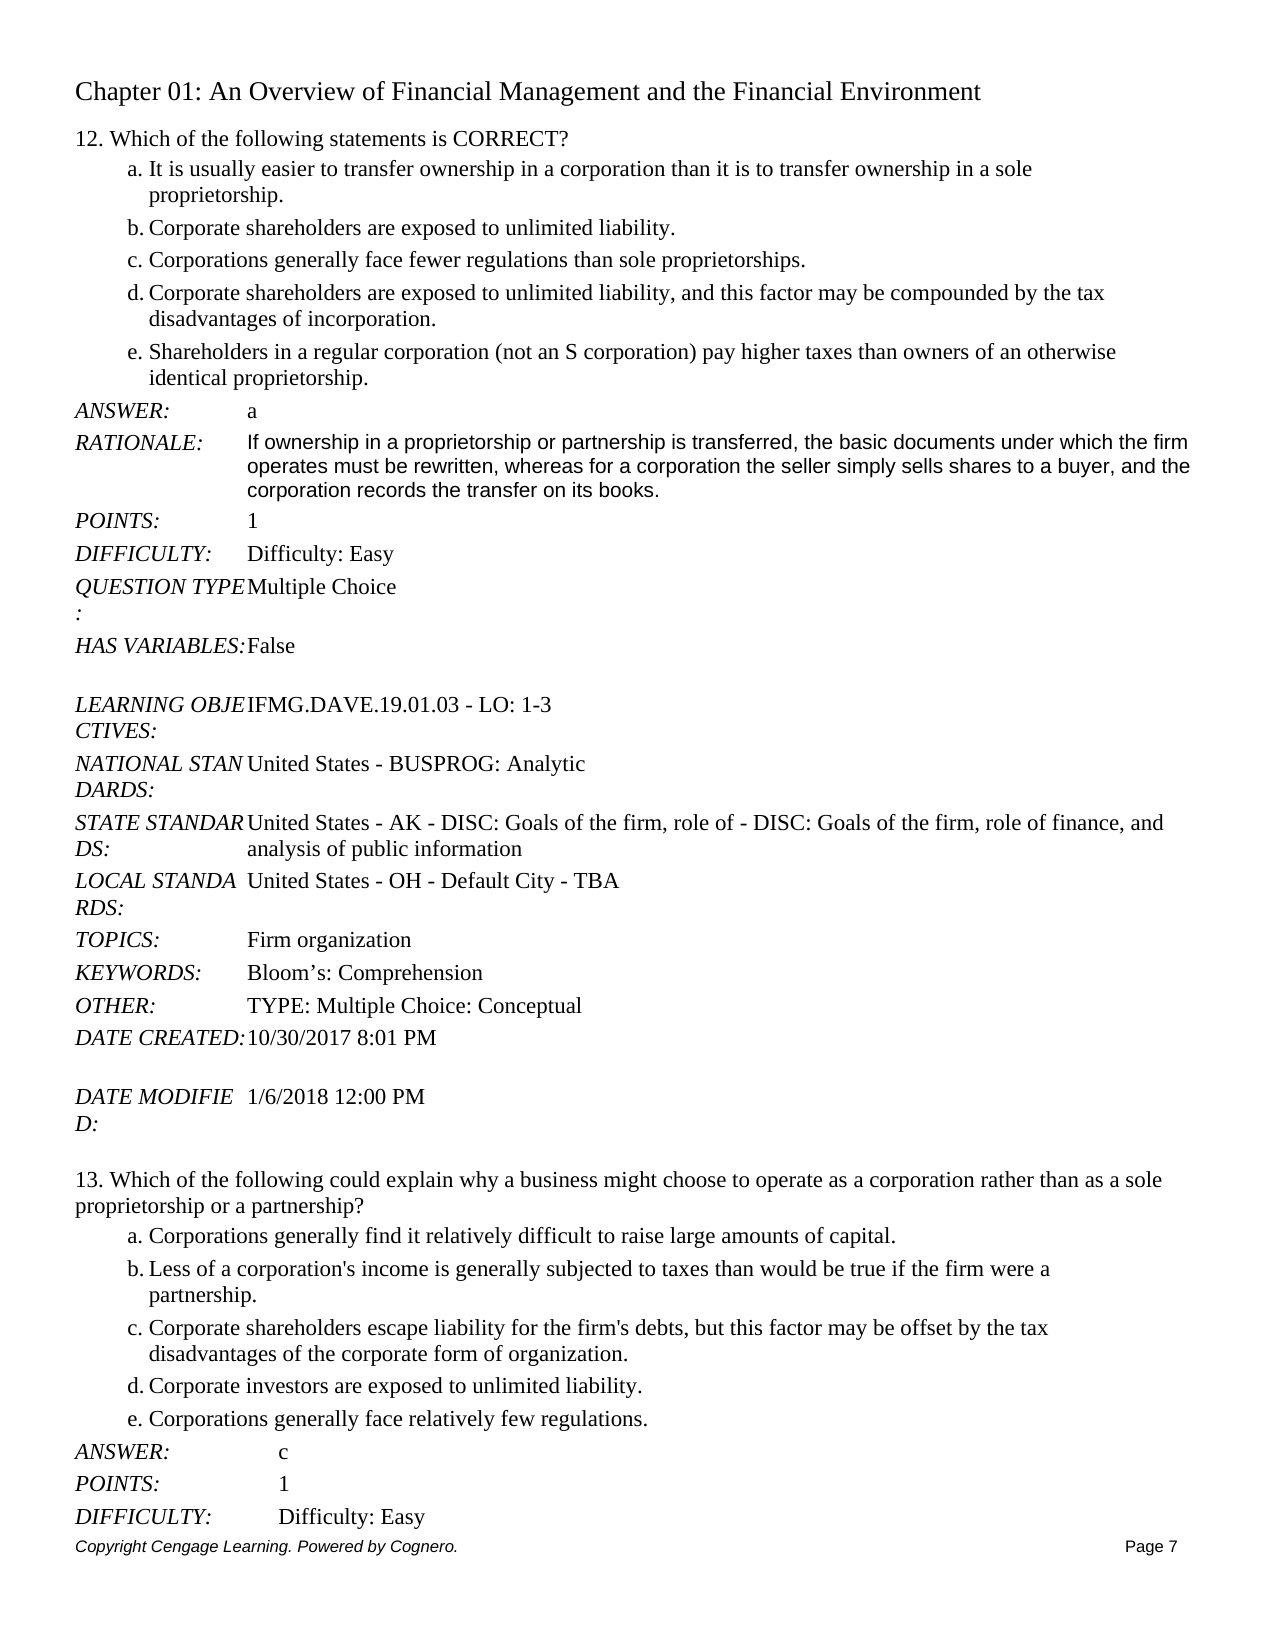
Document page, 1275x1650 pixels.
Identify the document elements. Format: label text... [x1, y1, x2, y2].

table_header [75, 1166, 1200, 1532]
table_header 12. Which of the following statements is CORRECT? [75, 125, 1200, 1139]
